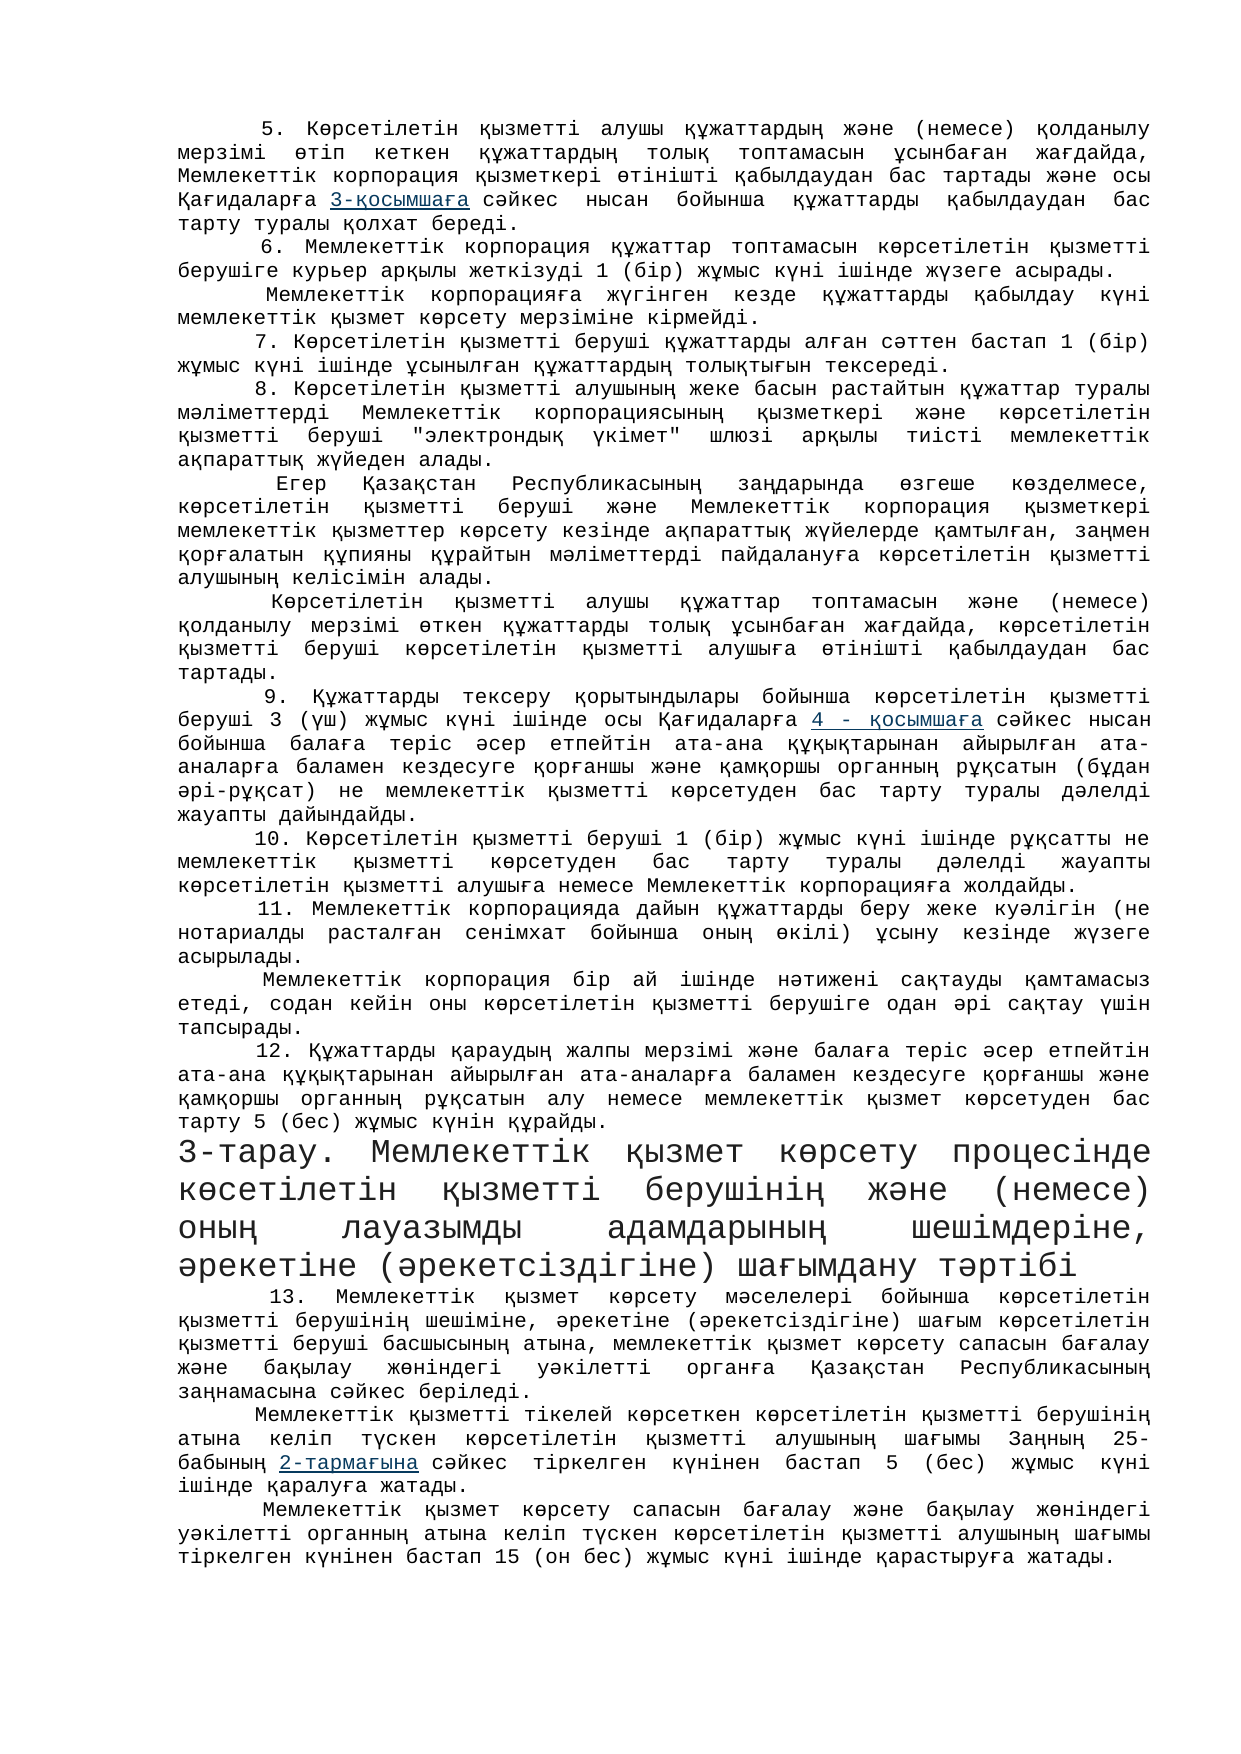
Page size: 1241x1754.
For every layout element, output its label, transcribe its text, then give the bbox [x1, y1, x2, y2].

text 12. Құжаттарды қараудың жалпы мерзімі және балаға теріс әсер етпейтін ата-ана құқықтарынан айырылған ата-аналарға баламен кездесуге қорғаншы және қамқоршы органның рұқсатын алу немесе мемлекеттік қызмет көрсетуден бас тарту 5 (бес) жұмыс күнін құрайды. [177, 1040, 1152, 1135]
text 10. Көрсетілетін қызметті беруші 1 (бір) жұмыс күні ішінде рұқсатты не мемлекеттік қызметті көрсетуден бас тарту туралы дәлелді жауапты көрсетілетін қызметті алушыға немесе Мемлекеттік корпорацияға жолдайды. [177, 827, 1152, 898]
text Көрсетілетін қызметті алушы құжаттар топтамасын және (немесе) қолданылу мерзімі өткен құжаттарды толық ұсынбаған жағдайда, көрсетілетін қызметті беруші көрсетілетін қызметті алушыға өтінішті қабылдаудан бас тартады. [177, 591, 1152, 686]
text 11. Мемлекеттік корпорацияда дайын құжаттарды беру жеке куәлігін (не нотариалды расталған сенімхат бойынша оның өкілі) ұсыну кезінде жүзеге асырылады. [177, 898, 1152, 969]
text 13. Мемлекеттік қызмет көрсету мәселелері бойынша көрсетілетін қызметті берушінің шешіміне, әрекетіне (әрекетсіздігіне) шағым көрсетілетін қызметті беруші басшысының атына, мемлекеттік қызмет көрсету сапасын бағалау және бақылау жөніндегі уәкілетті органға Қазақстан Республикасының заңнамасына сәйкес беріледі. [177, 1286, 1152, 1404]
text 6. Мемлекеттік корпорация құжаттар топтамасын көрсетілетін қызметті берушіге курьер арқылы жеткізуді 1 (бір) жұмыс күні ішінде жүзеге асырады. [177, 236, 1152, 284]
text 8. Көрсетілетін қызметті алушының жеке басын растайтын құжаттар туралы мәліметтерді Мемлекеттік корпорациясының қызметкері және көрсетілетін қызметті беруші "электрондық үкімет" шлюзі арқылы тиісті мемлекеттік ақпараттық жүйеден алады. [177, 378, 1152, 473]
text Мемлекеттік корпорацияға жүгінген кезде құжаттарды қабылдау күні мемлекеттік қызмет көрсету мерзіміне кірмейді. [177, 284, 1152, 331]
text Мемлекеттік қызметті тікелей көрсеткен көрсетілетін қызметті берушінің атына келіп түскен көрсетілетін қызметті алушының шағымы Заңның 25-бабының 2-тармағына сәйкес тіркелген күнінен бастап 5 (бес) жұмыс күні ішінде қаралуға жатады. [177, 1404, 1152, 1499]
text 9. Құжаттарды тексеру қорытындылары бойынша көрсетілетін қызметті беруші 3 (үш) жұмыс күні ішінде осы Қағидаларға 4 - қосымшаға сәйкес нысан бойынша балаға теріс әсер етпейтін ата-ана құқықтарынан айырылған ата-аналарға баламен кездесуге қорғаншы және қамқоршы органның рұқсатын (бұдан әрі-рұқсат) не мемлекеттік қызметті көрсетуден бас тарту туралы дәлелді жауапты дайындайды. [177, 686, 1152, 827]
text Мемлекеттік қызмет көрсету сапасын бағалау және бақылау жөніндегі уәкілетті органның атына келіп түскен көрсетілетін қызметті алушының шағымы тіркелген күнінен бастап 15 (он бес) жұмыс күні ішінде қарастыруға жатады. [177, 1499, 1152, 1570]
text 7. Көрсетілетін қызметті беруші құжаттарды алған сәттен бастап 1 (бір) жұмыс күні ішінде ұсынылған құжаттардың толықтығын тексереді. [177, 331, 1152, 378]
text Мемлекеттік корпорация бір ай ішінде нәтижені сақтауды қамтамасыз етеді, содан кейін оны көрсетілетін қызметті берушіге одан әрі сақтау үшін тапсырады. [177, 969, 1152, 1040]
text 5. Көрсетілетін қызметті алушы құжаттардың және (немесе) қолданылу мерзімі өтіп кеткен құжаттардың толық топтамасын ұсынбаған жағдайда, Мемлекеттік корпорация қызметкері өтінішті қабылдаудан бас тартады және осы Қағидаларға 3-қосымшаға сәйкес нысан бойынша құжаттарды қабылдаудан бас тарту туралы қолхат береді. [177, 118, 1152, 236]
text 3-тарау. Мемлекеттік қызмет көрсету процесінде көсетілетін қызметті берушінің және (немесе) оның лауазымды адамдарының шешімдеріне, әрекетіне (әрекетсіздігіне) шағымдану тәртібі [177, 1135, 1152, 1286]
text Егер Қазақстан Республикасының заңдарында өзгеше көзделмесе, көрсетілетін қызметті беруші және Мемлекеттік корпорация қызметкері мемлекеттік қызметтер көрсету кезінде ақпараттық жүйелерде қамтылған, заңмен қорғалатын құпияны құрайтын мәліметтерді пайдалануға көрсетілетін қызметті алушының келісімін алады. [177, 473, 1152, 591]
